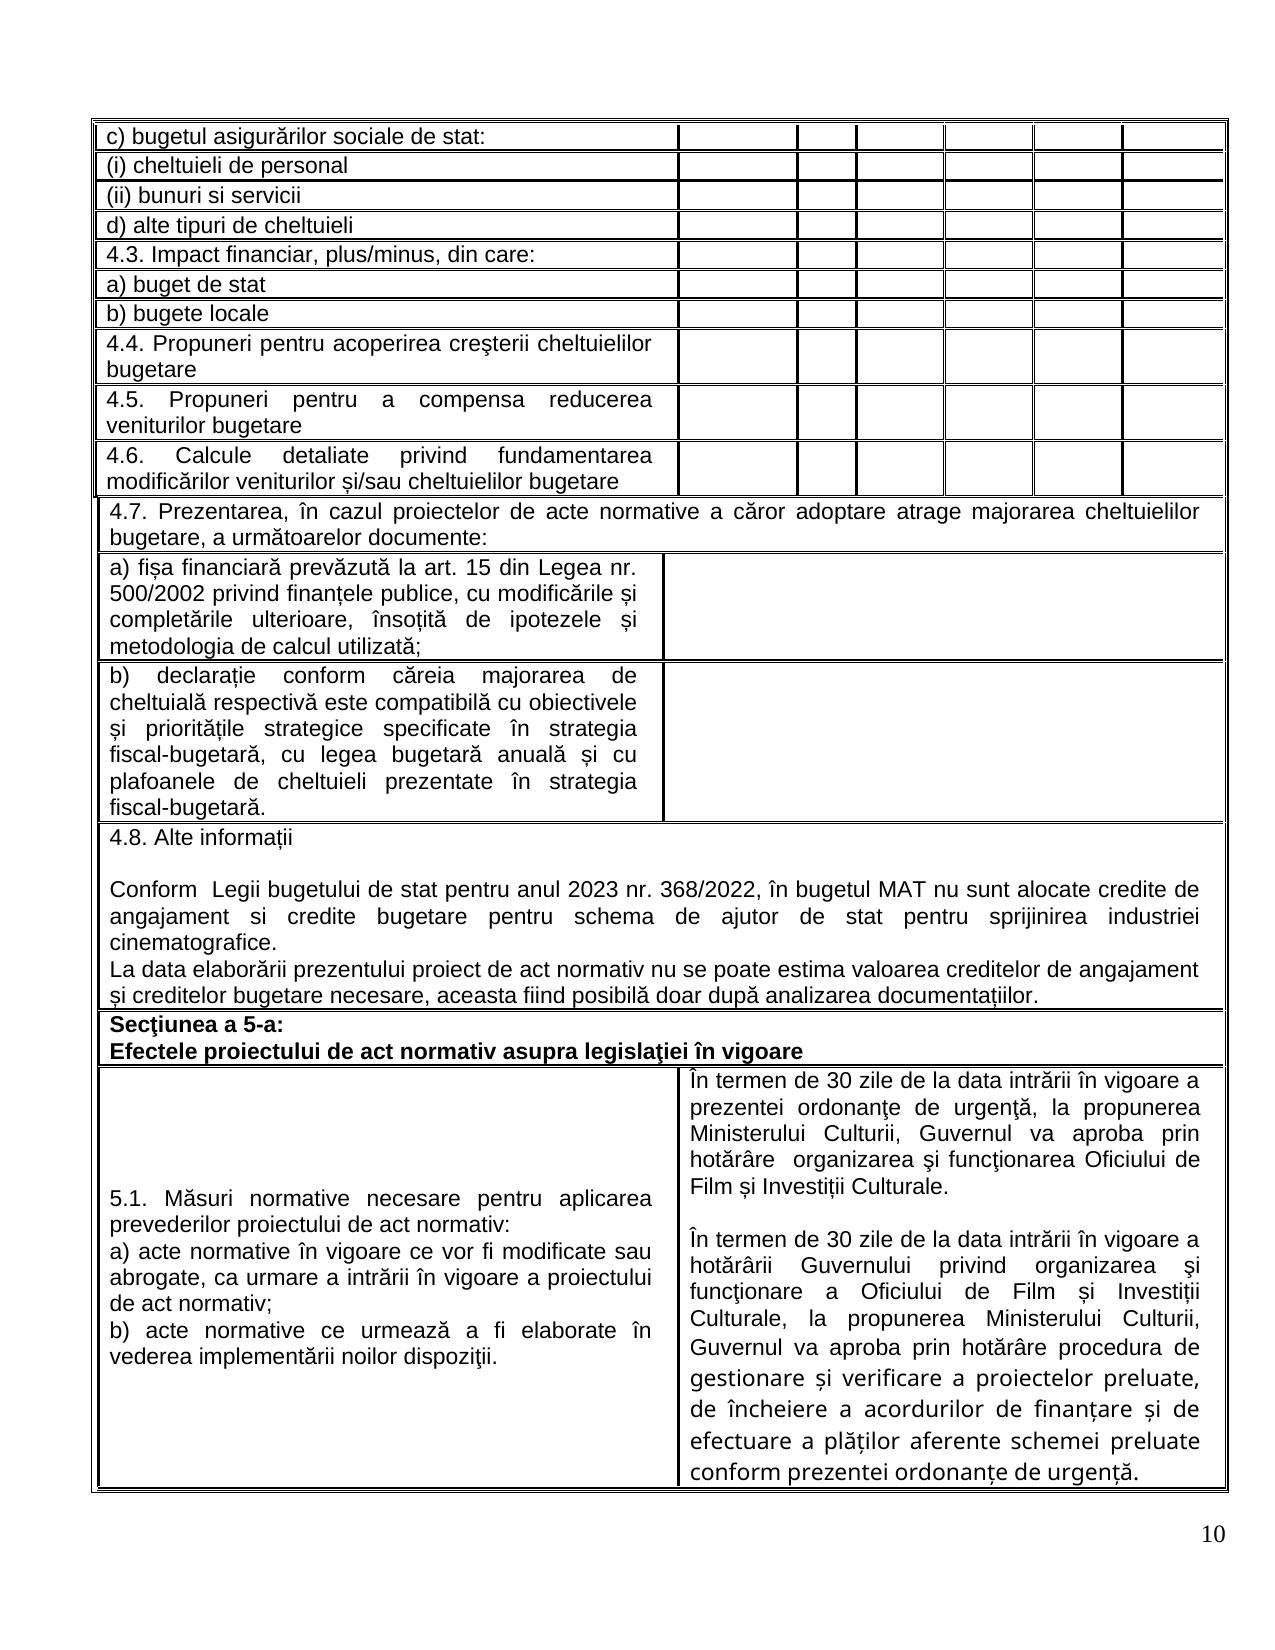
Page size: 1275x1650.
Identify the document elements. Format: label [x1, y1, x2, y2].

table_cell [92, 119, 1228, 1492]
